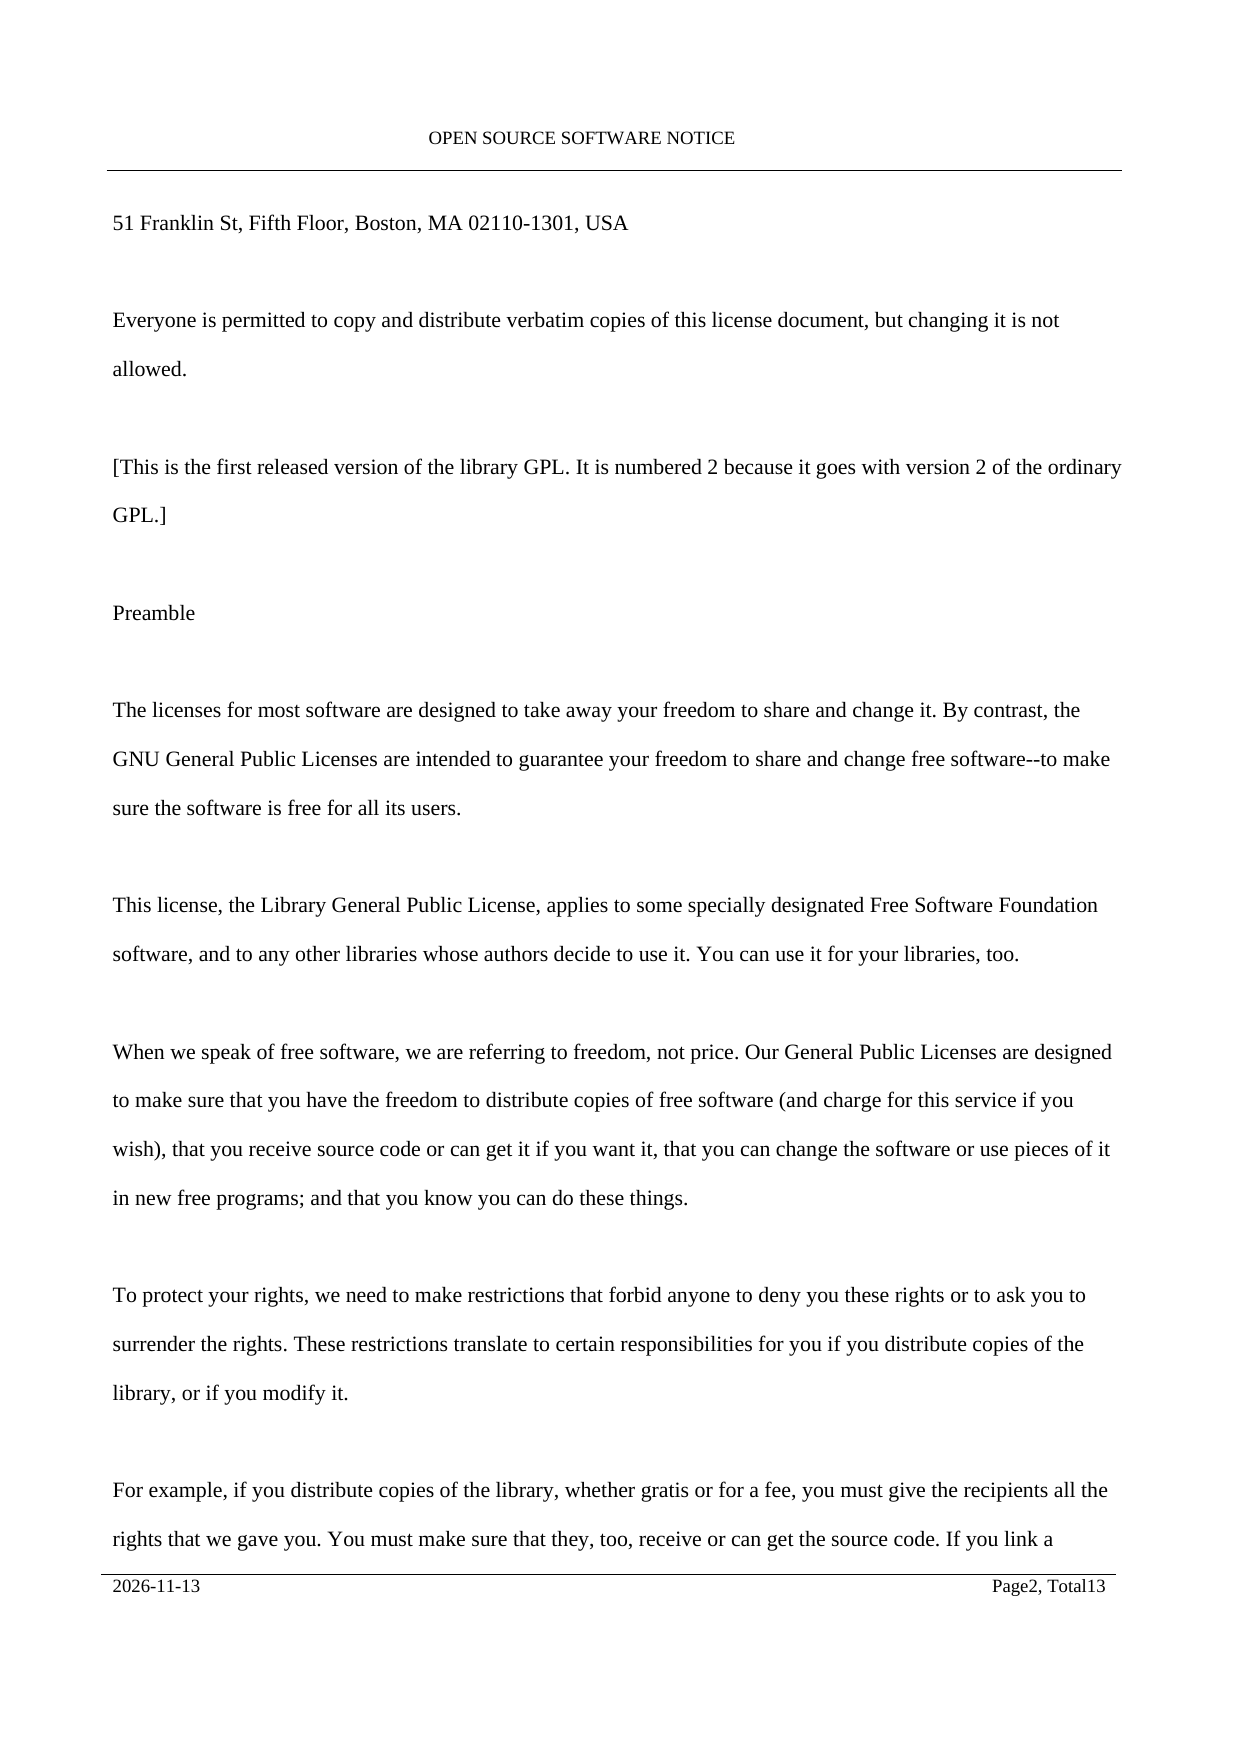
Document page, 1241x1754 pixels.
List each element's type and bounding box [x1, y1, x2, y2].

text [112, 206, 1128, 1555]
